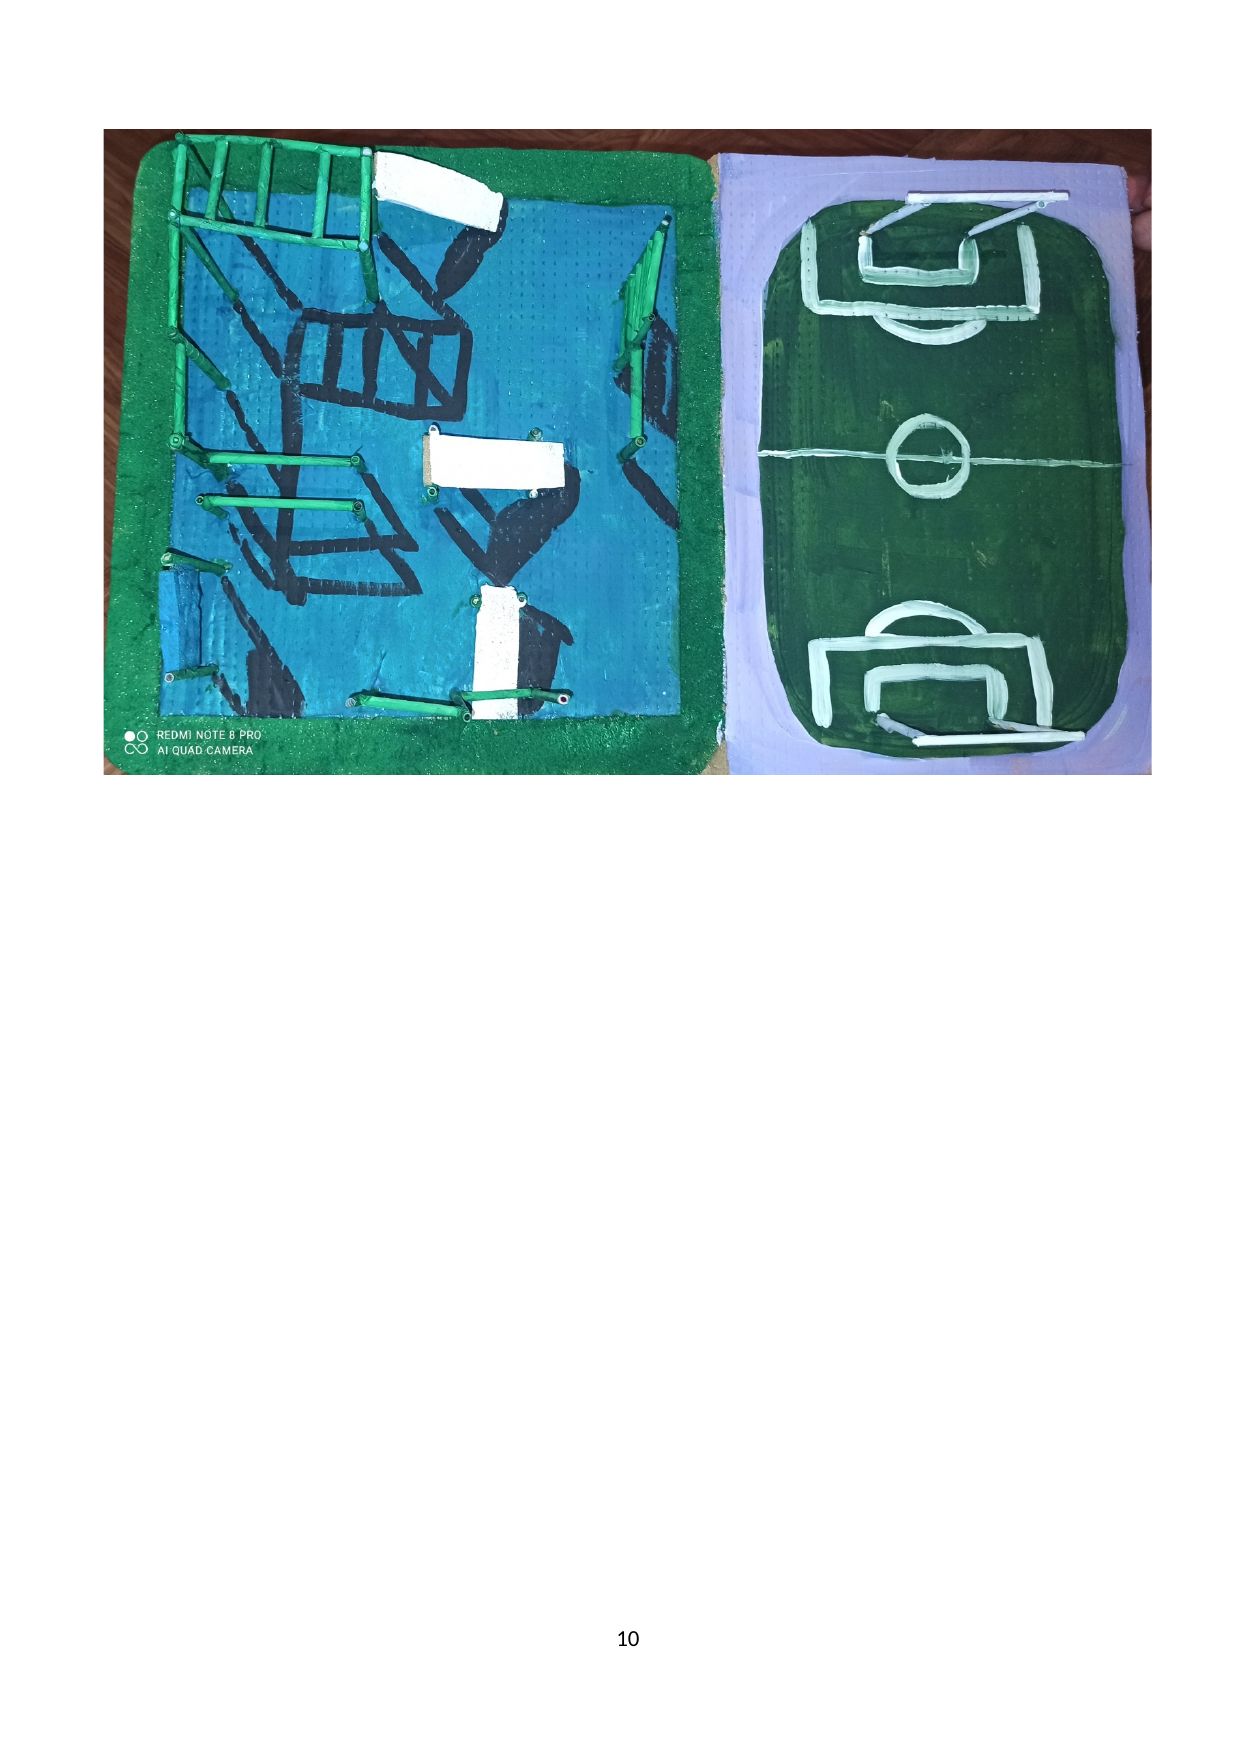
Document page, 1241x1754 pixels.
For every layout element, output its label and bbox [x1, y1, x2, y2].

picture [103, 129, 1152, 775]
